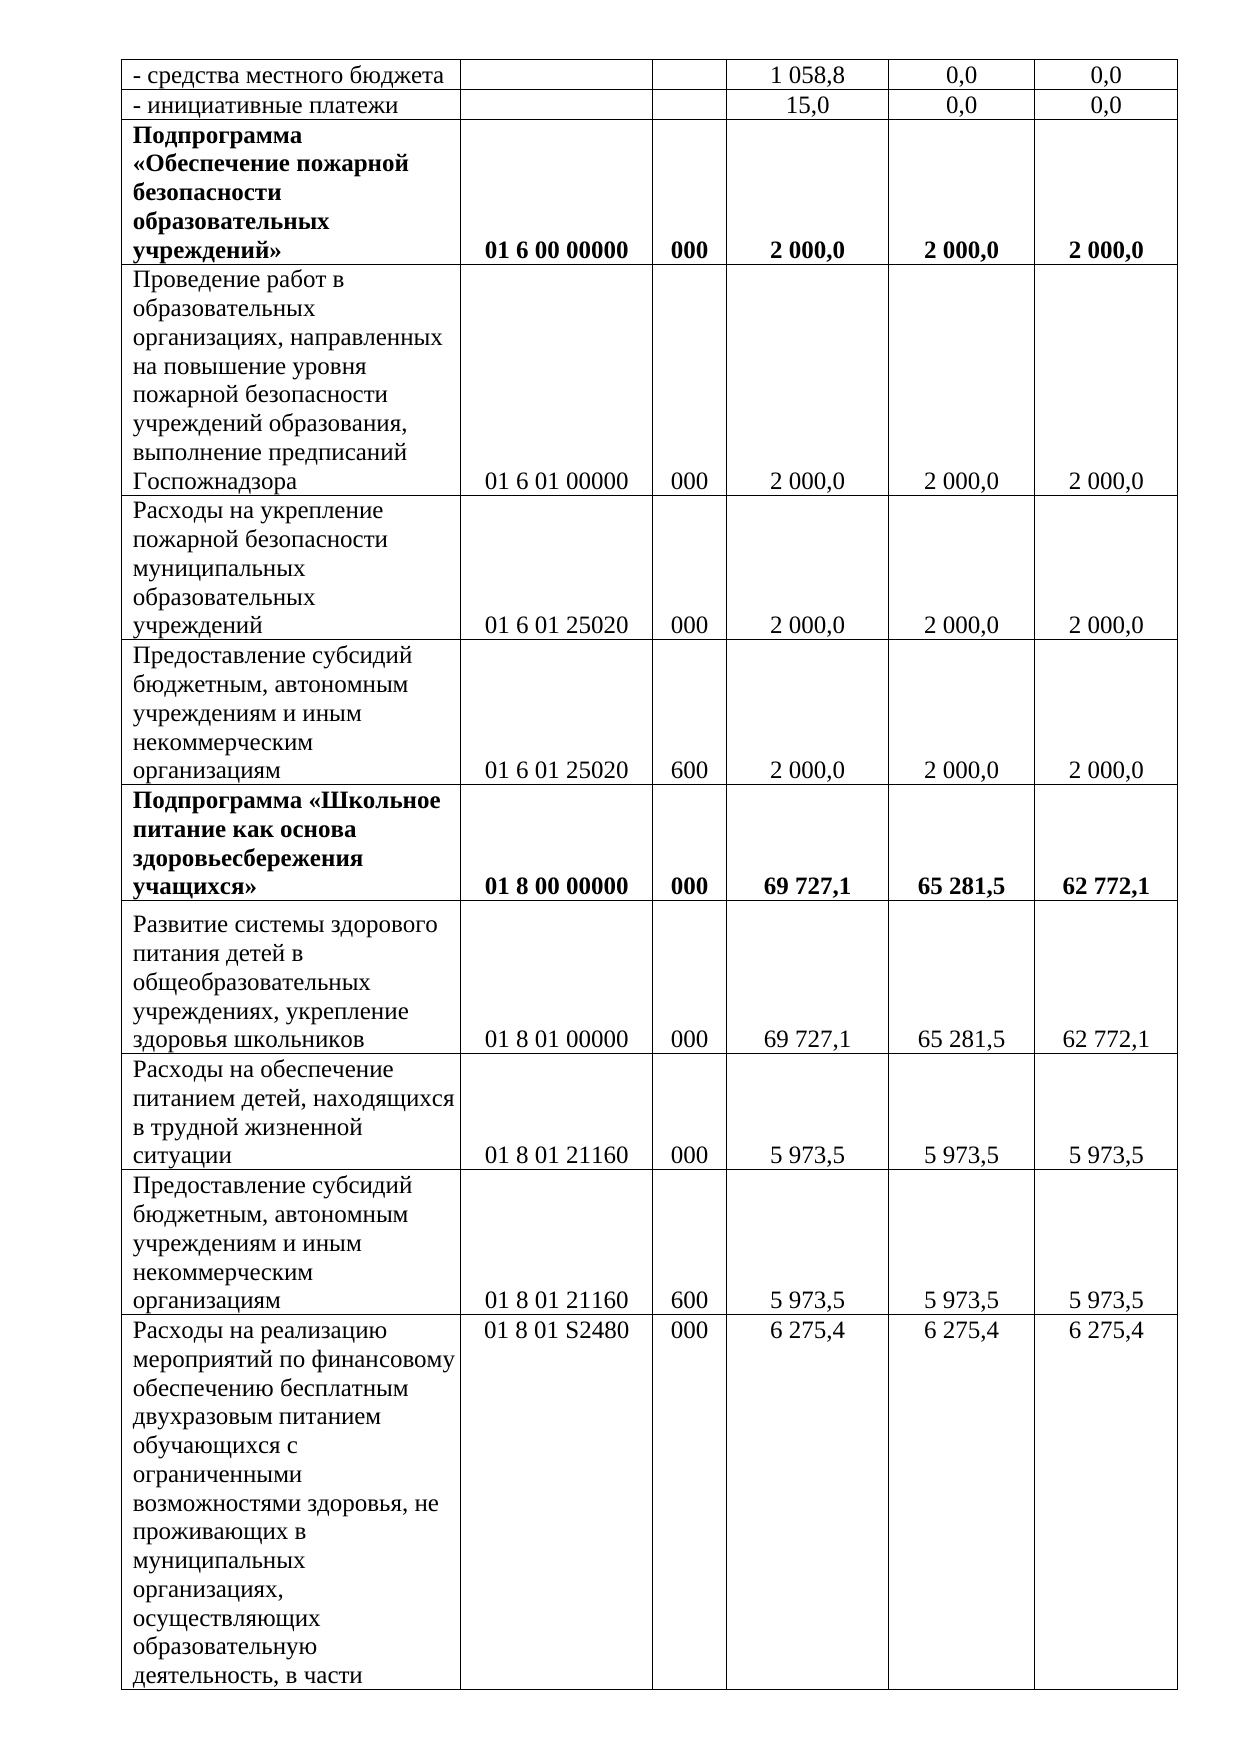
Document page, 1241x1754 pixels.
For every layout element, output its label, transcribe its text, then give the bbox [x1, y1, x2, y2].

table_cell [461, 60, 652, 89]
table_cell Подпрограмма «Школьное питание как основа здоровьесбережения учащихся» [122, 785, 460, 900]
table_cell 0,0 [1035, 90, 1177, 119]
table_cell 2 000,0 [1035, 640, 1177, 784]
table_cell 01 8 01 S2480 [461, 1315, 652, 1689]
table_cell - средства местного бюджета [122, 60, 460, 89]
table_cell 0,0 [889, 90, 1034, 119]
table_cell Предоставление субсидий бюджетным, автономным учреждениям и иным некоммерческим организациям [122, 1170, 460, 1314]
table_cell 000 [653, 1315, 726, 1689]
table_cell 01 6 00 00000 [461, 120, 652, 263]
table_cell 01 8 01 21160 [461, 1054, 652, 1169]
table_cell 2 000,0 [727, 120, 888, 263]
table_cell 000 [653, 265, 726, 494]
table_cell 01 8 01 00000 [461, 901, 652, 1053]
table_cell Развитие системы здорового питания детей в общеобразовательных учреждениях, укрепление здоровья школьников [122, 901, 460, 1053]
table_cell 5 973,5 [1035, 1054, 1177, 1169]
table_cell Расходы на обеспечение питанием детей, находящихся в трудной жизненной ситуации [122, 1054, 460, 1169]
table_cell 600 [653, 640, 726, 784]
table_cell 62 772,1 [1035, 901, 1177, 1053]
table_cell 2 000,0 [727, 496, 888, 639]
table_cell 2 000,0 [1035, 496, 1177, 639]
table_cell 65 281,5 [889, 901, 1034, 1053]
table_cell 2 000,0 [1035, 120, 1177, 263]
table_cell 000 [653, 1054, 726, 1169]
table_cell 2 000,0 [889, 640, 1034, 784]
table_cell - инициативные платежи [122, 90, 460, 119]
table_cell 0,0 [889, 60, 1034, 89]
table_cell 2 000,0 [889, 265, 1034, 494]
table_cell 69 727,1 [727, 901, 888, 1053]
table_cell Проведение работ в образовательных организациях, направленных на повышение уровня пожарной безопасности учреждений образования, выполнение предписаний Госпожнадзора [122, 265, 460, 494]
table_cell 2 000,0 [889, 120, 1034, 263]
table_cell 6 275,4 [889, 1315, 1034, 1689]
table_cell 600 [653, 1170, 726, 1314]
table_cell 2 000,0 [889, 496, 1034, 639]
table_cell [461, 90, 652, 119]
table_cell 2 000,0 [1035, 265, 1177, 494]
table_cell 01 8 00 00000 [461, 785, 652, 900]
table_cell Расходы на укрепление пожарной безопасности муниципальных образовательных учреждений [122, 496, 460, 639]
table_cell 15,0 [727, 90, 888, 119]
table_cell 6 275,4 [1035, 1315, 1177, 1689]
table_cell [122, 1315, 460, 1689]
table_cell 2 000,0 [727, 640, 888, 784]
table_cell 62 772,1 [1035, 785, 1177, 900]
table_cell 65 281,5 [889, 785, 1034, 900]
table_cell 01 6 01 00000 [461, 265, 652, 494]
table_cell [653, 90, 726, 119]
table_cell 000 [653, 901, 726, 1053]
table_cell 6 275,4 [727, 1315, 888, 1689]
table_cell 000 [653, 785, 726, 900]
table_cell 01 6 01 25020 [461, 640, 652, 784]
table_cell [653, 60, 726, 89]
table_cell 000 [653, 496, 726, 639]
table_cell 5 973,5 [727, 1170, 888, 1314]
table_cell 0,0 [1035, 60, 1177, 89]
table_cell 01 8 01 21160 [461, 1170, 652, 1314]
table_cell 2 000,0 [727, 265, 888, 494]
table_cell 5 973,5 [1035, 1170, 1177, 1314]
table_cell 5 973,5 [889, 1170, 1034, 1314]
table_cell Подпрограмма «Обеспечение пожарной безопасности образовательных учреждений» [122, 120, 460, 263]
table_cell 5 973,5 [727, 1054, 888, 1169]
table_cell Предоставление субсидий бюджетным, автономным учреждениям и иным некоммерческим организациям [122, 640, 460, 784]
table_cell 01 6 01 25020 [461, 496, 652, 639]
table_cell 1 058,8 [727, 60, 888, 89]
table_cell 69 727,1 [727, 785, 888, 900]
table_cell 000 [653, 120, 726, 263]
table_cell 5 973,5 [889, 1054, 1034, 1169]
